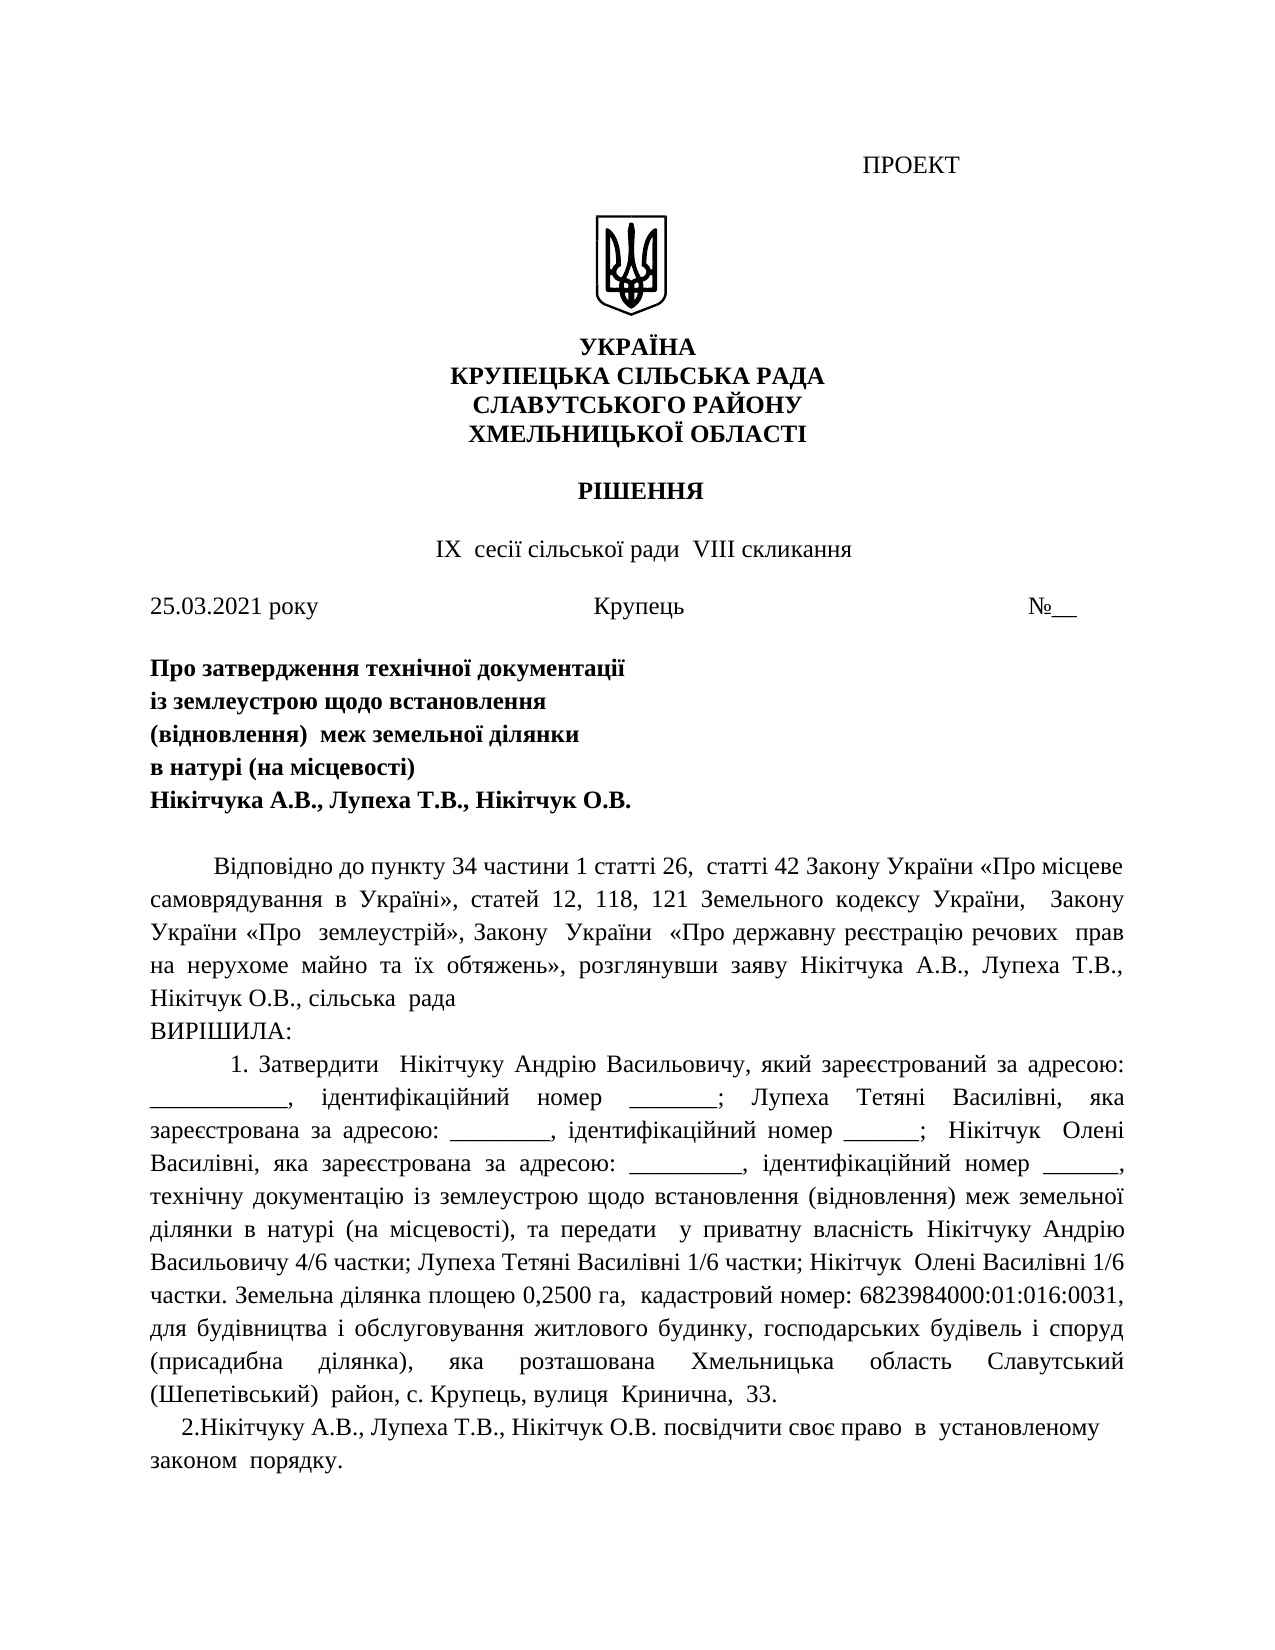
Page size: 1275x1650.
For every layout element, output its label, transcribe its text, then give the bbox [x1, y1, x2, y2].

text Відповідно до пункту 34 частини 1 статті 26, статті 42 Закону України «Про місцеве самоврядування в Україні», статей 12, 118, 121 Земельного кодексу України, Закону України «Про землеустрій», Закону України «Про державну реєстрацію речових прав на нерухоме майно та їх обтяжень», розглянувши заяву Нікітчука А.В., Лупеха Т.В., Нікітчук О.В., сільська рада [150, 851, 1125, 1012]
text КРУПЕЦЬКА СІЛЬСЬКА РАДА [150, 361, 1125, 390]
text 2.Нікітчуку А.В., Лупеха Т.В., Нікітчук О.В. посвідчити своє право в установленому законом порядку. [150, 1412, 1125, 1474]
text ІХ сесії сільської ради VІІІ скликання [150, 534, 1125, 562]
text УКРАЇНА [150, 332, 1125, 361]
text ХМЕЛЬНИЦЬКОЇ ОБЛАСТІ [150, 419, 1125, 447]
text ВИРІШИЛА: [150, 1016, 1125, 1045]
text Нікітчука А.В., Лупеха Т.В., Нікітчук О.В. [150, 785, 1125, 814]
text 1. Затвердити Нікітчуку Андрію Васильовичу, який зареєстрований за адресою: ___________, ідентифікаційний номер _______; Лупеха Тетяні Василівні, яка зареєстрована за адресою: ________, ідентифікаційний номер ______; Нікітчук Олені Василівні, яка зареєстрована за адресою: _________, ідентифікаційний номер ______, технічну документацію із землеустрою щодо встановлення (відновлення) меж земельної ділянки в натурі (на місцевості), та передати у приватну власність Нікітчуку Андрію Васильовичу 4/6 частки; Лупеха Тетяні Василівні 1/6 частки; Нікітчук Олені Василівні 1/6 частки. Земельна ділянка площею 0,2500 га, кадастровий номер: 6823984000:01:016:0031, для будівництва і обслуговування житлового будинку, господарських будівель і споруд (присадибна ділянка), яка розташована Хмельницька область Славутський (Шепетівський) район, с. Крупець, вулиця Кринична, 33. [150, 1049, 1125, 1408]
text (відновлення) меж земельної ділянки [150, 719, 1125, 748]
text РІШЕННЯ [150, 476, 1125, 505]
text Про затвердження технічної документації [150, 653, 1125, 682]
text із землеустрою щодо встановлення [150, 686, 1125, 715]
text 25.03.2021 року Крупець №__ [150, 591, 1125, 620]
text СЛАВУТСЬКОГО РАЙОНУ [150, 390, 1125, 419]
text в натурі (на місцевості) [150, 752, 1125, 781]
text ПРОЕКТ [150, 150, 1125, 179]
